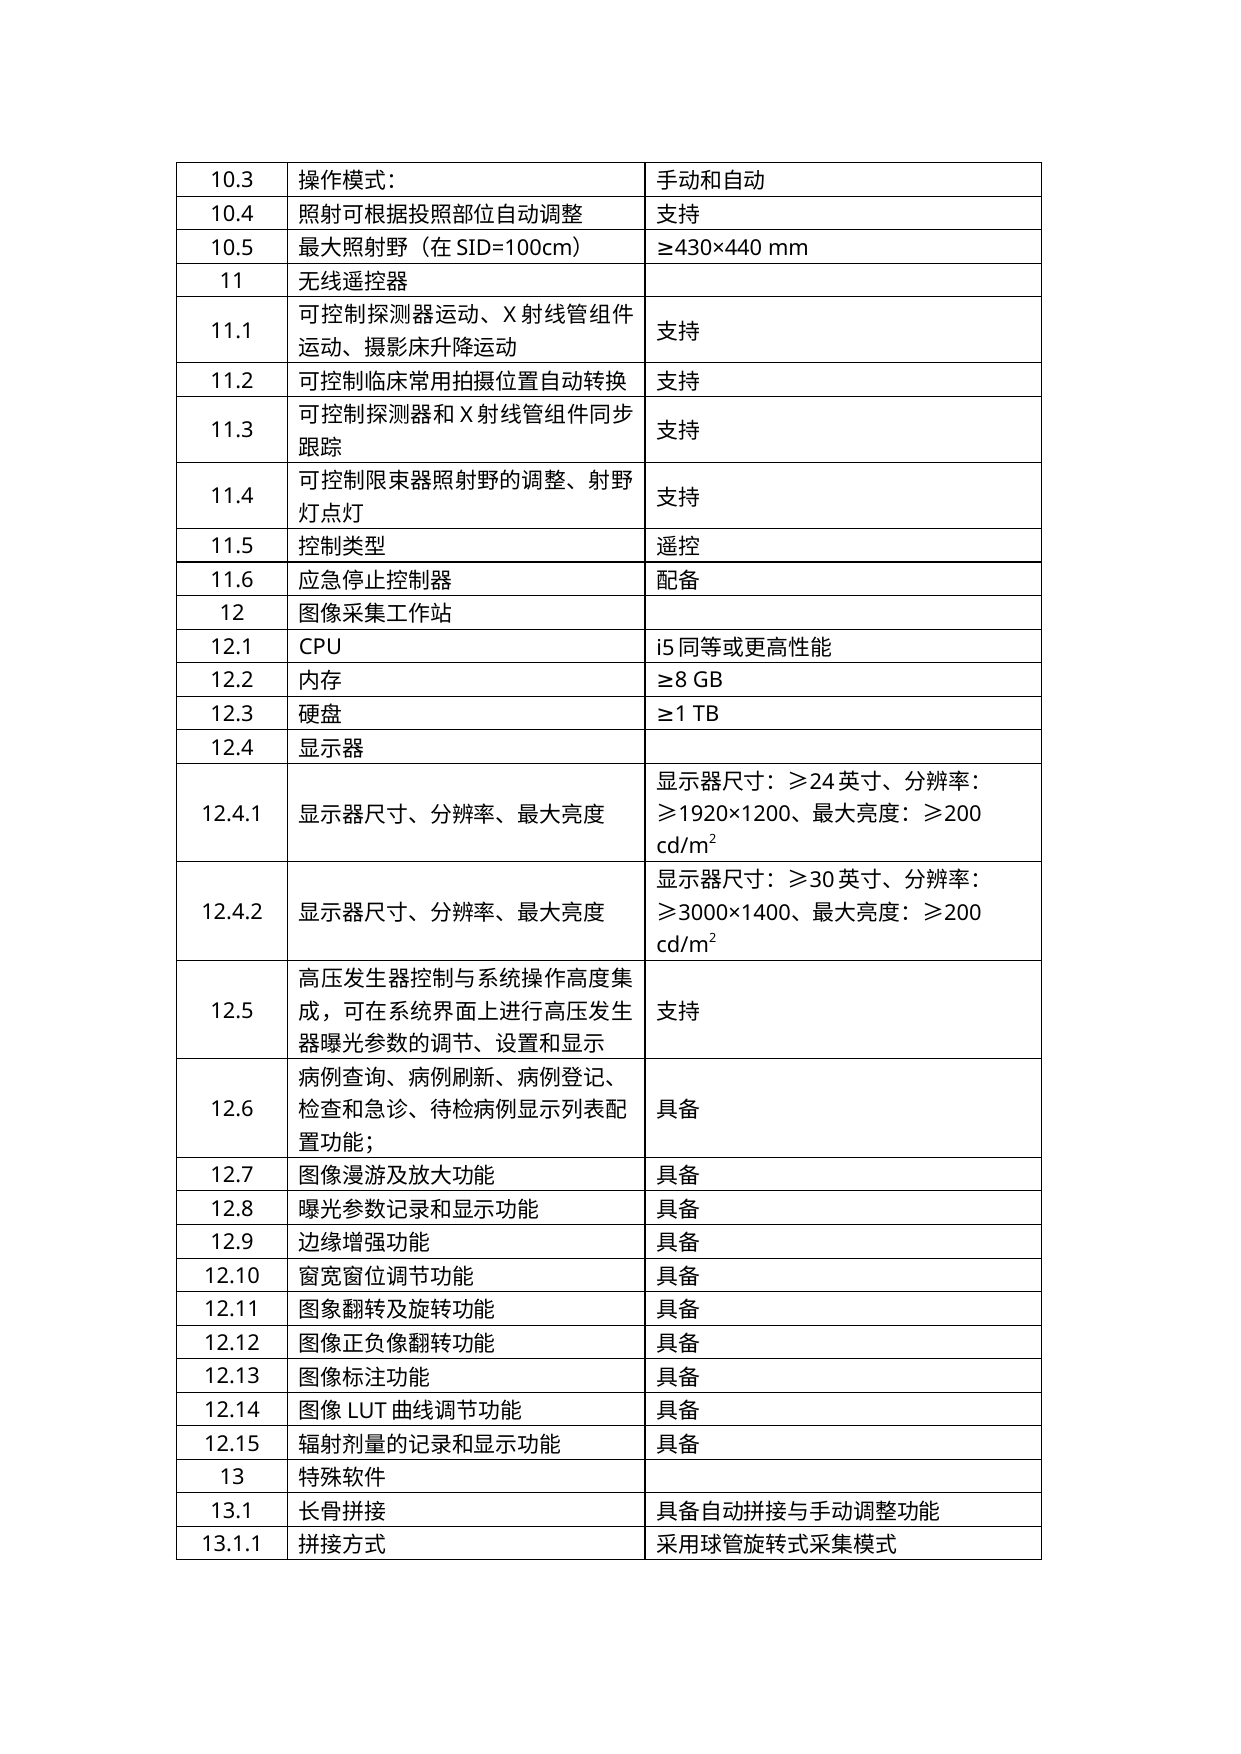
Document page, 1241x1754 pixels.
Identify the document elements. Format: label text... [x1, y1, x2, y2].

table_cell i5同等或更高性能 [646, 630, 1041, 662]
table_cell 12.7 [177, 1158, 287, 1190]
table_cell 高压发生器控制与系统操作高度集成，可在系统界面上进行高压发生器曝光参数的调节、设置和显示 [288, 961, 644, 1058]
table_cell 图像标注功能 [288, 1359, 644, 1392]
table_cell 11.5 [177, 529, 287, 561]
table_cell 12.3 [177, 697, 287, 729]
table_cell 支持 [646, 961, 1041, 1058]
table_cell 手动和自动 [646, 163, 1041, 196]
table_cell 病例查询、病例刷新、病例登记、检查和急诊、待检病例显示列表配置功能； [288, 1059, 644, 1157]
table_cell [646, 730, 1041, 763]
table_cell 应急停止控制器 [288, 563, 644, 595]
table_cell [646, 264, 1041, 296]
table_cell 特殊软件 [288, 1460, 644, 1492]
table_cell 支持 [646, 463, 1041, 528]
table_cell 具备 [646, 1225, 1041, 1257]
table_cell 12.12 [177, 1326, 287, 1358]
table_cell 拼接方式 [288, 1527, 644, 1559]
table_cell 12.2 [177, 663, 287, 696]
table_cell 硬盘 [288, 697, 644, 729]
table_cell 具备 [646, 1326, 1041, 1358]
table_cell 采用球管旋转式采集模式 [646, 1527, 1041, 1559]
table_cell 显示器尺寸：≥30英寸、分辨率：≥3000×1400、最大亮度：≥200 cd/m2 [646, 862, 1041, 960]
table_cell 12.9 [177, 1225, 287, 1257]
table_cell 12.4.1 [177, 764, 287, 861]
table_cell 具备 [646, 1393, 1041, 1425]
table_cell 图象翻转及旋转功能 [288, 1292, 644, 1324]
table_cell 10.3 [177, 163, 287, 196]
table_cell 具备自动拼接与手动调整功能 [646, 1493, 1041, 1526]
table_cell 显示器尺寸：≥24英寸、分辨率：≥1920×1200、最大亮度：≥200 cd/m2 [646, 764, 1041, 861]
table_cell 最大照射野（在SID=100cm） [288, 230, 644, 263]
table_cell 具备 [646, 1292, 1041, 1324]
table_cell 支持 [646, 397, 1041, 462]
table_cell 12.11 [177, 1292, 287, 1324]
table_cell 12.8 [177, 1191, 287, 1224]
table_cell 显示器 [288, 730, 644, 763]
table_cell 11.3 [177, 397, 287, 462]
table_cell 配备 [646, 563, 1041, 595]
table_cell 10.5 [177, 230, 287, 263]
table_cell 13 [177, 1460, 287, 1492]
table_cell 12.5 [177, 961, 287, 1058]
table_cell 辐射剂量的记录和显示功能 [288, 1426, 644, 1459]
table_cell 长骨拼接 [288, 1493, 644, 1526]
table_cell 内存 [288, 663, 644, 696]
table_cell 边缘增强功能 [288, 1225, 644, 1257]
table_cell 可控制临床常用拍摄位置自动转换 [288, 363, 644, 396]
table_cell 12.4 [177, 730, 287, 763]
table_cell 可控制限束器照射野的调整、射野灯点灯 [288, 463, 644, 528]
table_cell 12.13 [177, 1359, 287, 1392]
table_cell 具备 [646, 1059, 1041, 1157]
table_cell 支持 [646, 363, 1041, 396]
table_cell ≥8 GB [646, 663, 1041, 696]
table_cell 可控制探测器运动、X射线管组件运动、摄影床升降运动 [288, 297, 644, 362]
table_cell 遥控 [646, 529, 1041, 561]
table_cell 图像漫游及放大功能 [288, 1158, 644, 1190]
table_cell 具备 [646, 1426, 1041, 1459]
table_cell 11 [177, 264, 287, 296]
table_cell [646, 1460, 1041, 1492]
table_cell ≥1 TB [646, 697, 1041, 729]
table_cell 显示器尺寸、分辨率、最大亮度 [288, 862, 644, 960]
table_cell 12.1 [177, 630, 287, 662]
table_cell 10.4 [177, 197, 287, 229]
table_cell 11.2 [177, 363, 287, 396]
table_cell 具备 [646, 1259, 1041, 1291]
table_cell 控制类型 [288, 529, 644, 561]
table_cell 11.6 [177, 563, 287, 595]
table_cell 图像正负像翻转功能 [288, 1326, 644, 1358]
table_cell 13.1.1 [177, 1527, 287, 1559]
table_cell 具备 [646, 1158, 1041, 1190]
table_cell 图像采集工作站 [288, 596, 644, 628]
table_cell [646, 596, 1041, 628]
table_cell 11.1 [177, 297, 287, 362]
table_cell 具备 [646, 1191, 1041, 1224]
table_cell 12.4.2 [177, 862, 287, 960]
table_cell 可控制探测器和X射线管组件同步跟踪 [288, 397, 644, 462]
table_cell 支持 [646, 197, 1041, 229]
table_cell 照射可根据投照部位自动调整 [288, 197, 644, 229]
table_cell 13.1 [177, 1493, 287, 1526]
table_cell 12 [177, 596, 287, 628]
table_cell 12.15 [177, 1426, 287, 1459]
table_cell 操作模式： [288, 163, 644, 196]
table_cell 12.6 [177, 1059, 287, 1157]
table_cell ≥430×440 mm [646, 230, 1041, 263]
table_cell 曝光参数记录和显示功能 [288, 1191, 644, 1224]
table_cell 11.4 [177, 463, 287, 528]
table_cell 窗宽窗位调节功能 [288, 1259, 644, 1291]
table_cell CPU [288, 630, 644, 662]
table_cell 12.10 [177, 1259, 287, 1291]
table_cell 12.14 [177, 1393, 287, 1425]
table_cell 具备 [646, 1359, 1041, 1392]
table_cell 无线遥控器 [288, 264, 644, 296]
table_cell 显示器尺寸、分辨率、最大亮度 [288, 764, 644, 861]
table_cell 支持 [646, 297, 1041, 362]
table_cell 图像LUT曲线调节功能 [288, 1393, 644, 1425]
